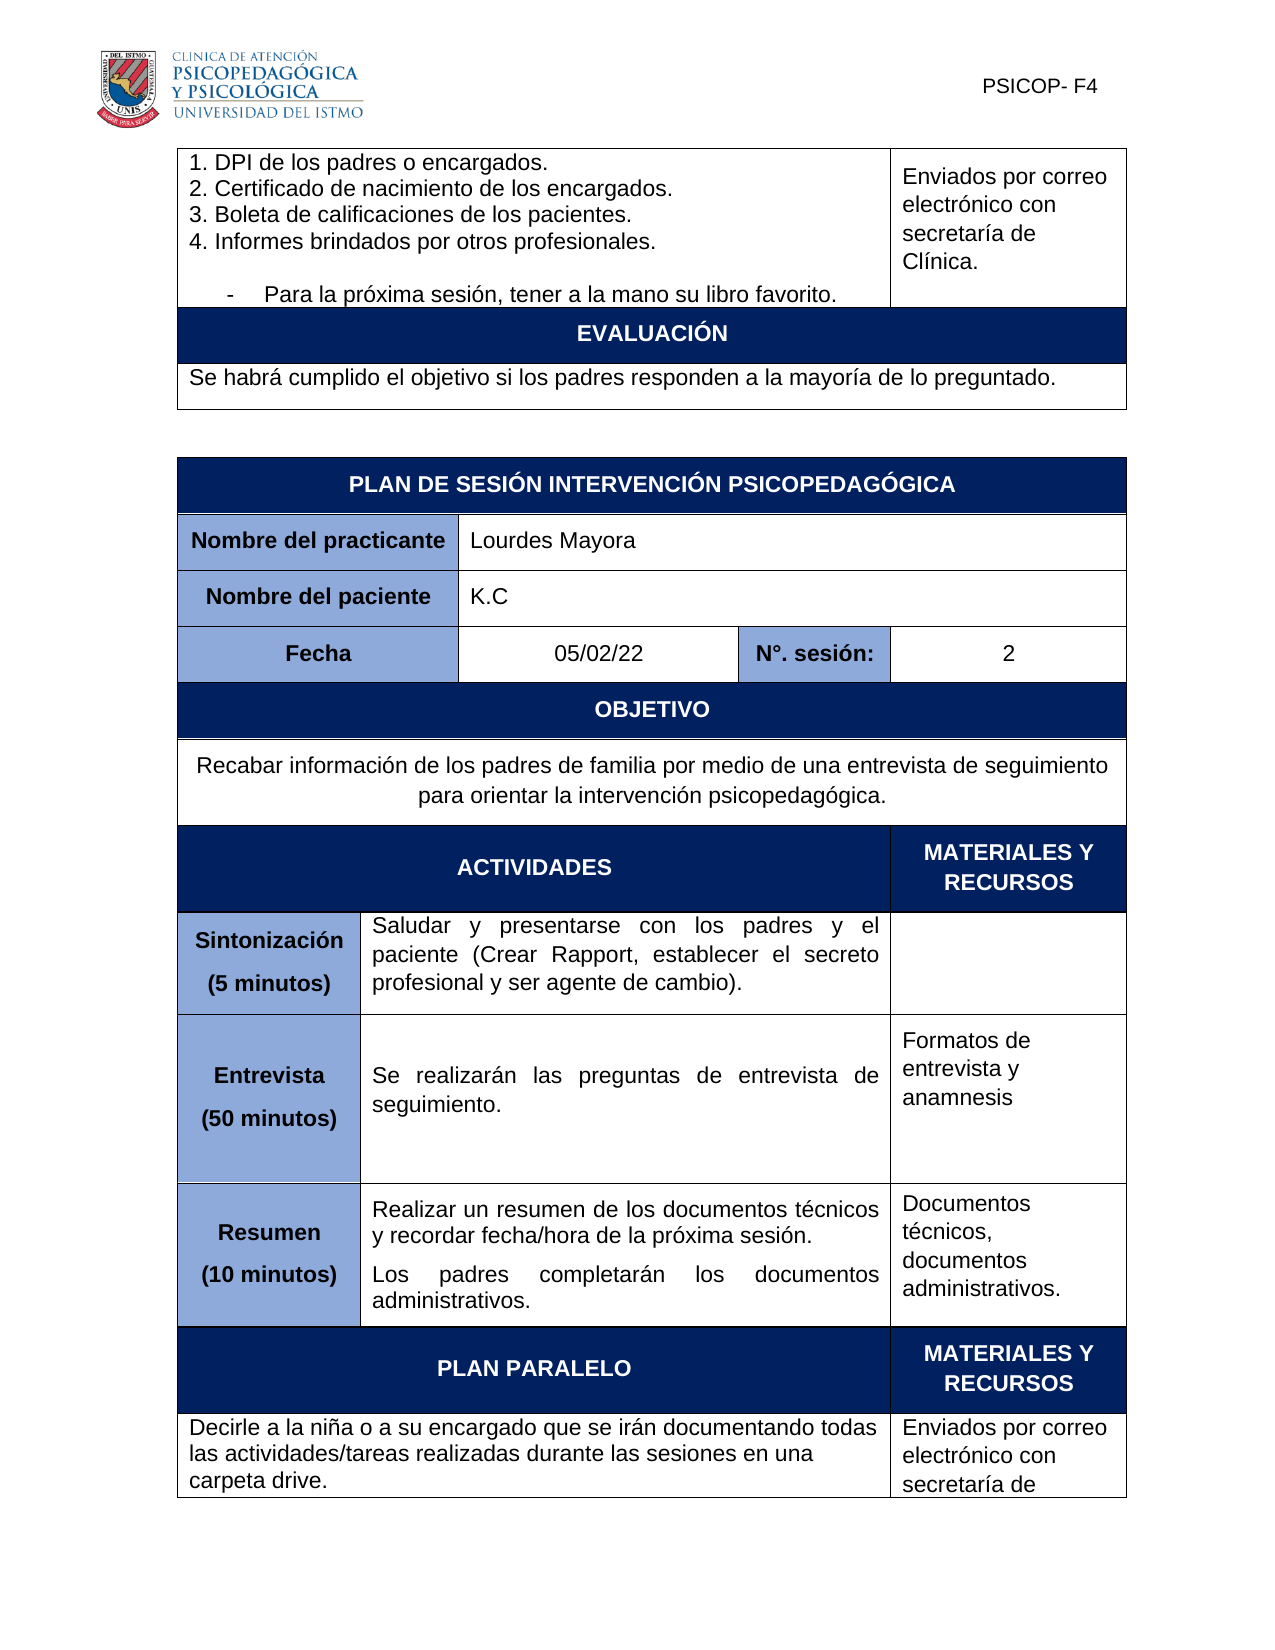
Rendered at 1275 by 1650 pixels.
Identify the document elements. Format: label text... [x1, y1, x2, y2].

table_cell MATERIALES Y RECURSOS [891, 1328, 1126, 1413]
table_cell Se realizarán las preguntas de entrevista de seguimiento. [361, 1015, 890, 1182]
table_cell PLAN PARALELO [178, 1328, 890, 1413]
table_cell Realizar un resumen de los documentos técnicos y recordar fecha/hora de la próxima sesión. Los padres completarán los documentos administrativos. [361, 1184, 890, 1326]
table_cell Se habrá cumplido el objetivo si los padres responden a la mayoría de lo preguntado. [178, 364, 1126, 409]
table_cell Documentos técnicos, documentos administrativos. [891, 1184, 1126, 1326]
table_cell Enviados por correo electrónico con secretaría de Clínica. [891, 149, 1126, 307]
table_cell K.C [459, 571, 1126, 626]
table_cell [178, 1414, 890, 1497]
table_cell Fecha [178, 627, 458, 682]
table_cell Entrevista (50 minutos) [178, 1015, 360, 1182]
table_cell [891, 1414, 1126, 1497]
table_cell 05/02/22 [459, 627, 738, 682]
table_cell [891, 913, 1126, 1014]
picture [45, 21, 424, 163]
table_header PLAN DE SESIÓN INTERVENCIÓN PSICOPEDAGÓGICA [178, 458, 1126, 513]
table_cell 1. DPI de los padres o encargados. 2. Certificado de nacimiento de los encargados. 3. Boleta de calificaciones de los pacientes. 4. Informes brindados por otros profesionales. Para la próxima sesión, tener a la mano su libro favorito. [178, 149, 890, 307]
table_cell Recabar información de los padres de familia por medio de una entrevista de seguimiento para orientar la intervención psicopedagógica. [178, 740, 1126, 825]
table_cell N°. sesión: [739, 627, 890, 682]
table_cell Nombre del practicante [178, 515, 458, 570]
table_cell Resumen (10 minutos) [178, 1184, 360, 1326]
table_cell 2 [891, 627, 1126, 682]
table_cell Formatos de entrevista y anamnesis [891, 1015, 1126, 1182]
table_cell EVALUACIÓN [178, 308, 1126, 363]
table_cell Nombre del paciente [178, 571, 458, 626]
table_cell Sintonización (5 minutos) [178, 913, 360, 1014]
table_cell ACTIVIDADES [178, 826, 890, 911]
table_cell Saludar y presentarse con los padres y el paciente (Crear Rapport, establecer el secreto profesional y ser agente de cambio). [361, 913, 890, 1014]
table_cell MATERIALES Y RECURSOS [891, 826, 1126, 911]
table_cell Lourdes Mayora [459, 515, 1126, 570]
table_cell OBJETIVO [178, 683, 1126, 738]
